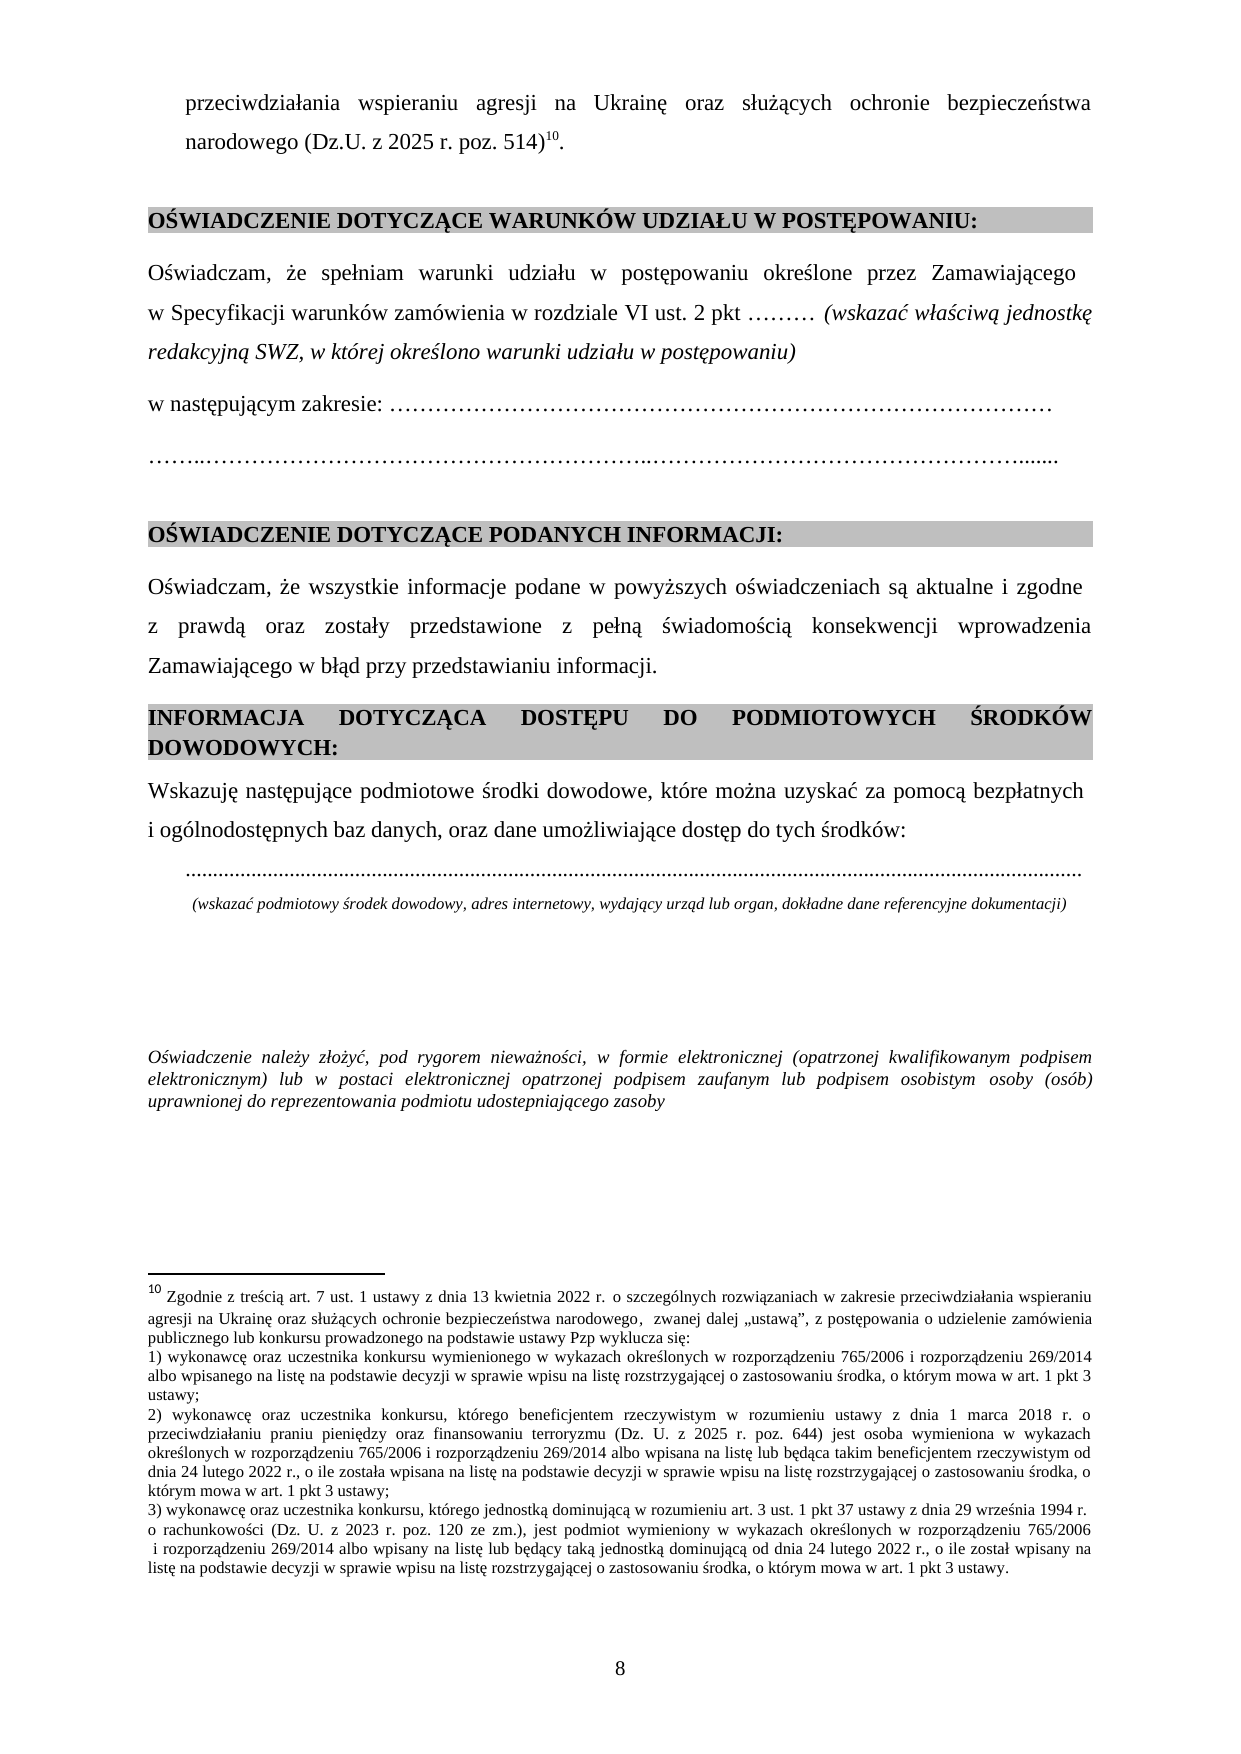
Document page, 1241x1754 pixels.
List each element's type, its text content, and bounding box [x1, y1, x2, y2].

text OŚWIADCZENIE DOTYCZĄCE WARUNKÓW UDZIAŁU W POSTĘPOWANIU: [148, 207, 1093, 233]
list .................................................................................................................................................................... [185, 856, 1093, 881]
text Wskazuję następujące podmiotowe środki dowodowe, które można uzyskać za pomocą bezpłatnych i ogólnodostępnych baz danych, oraz dane umożliwiające dostęp do tych środków: [148, 777, 1093, 843]
text (wskazać podmiotowy środek dowodowy, adres internetowy, wydający urząd lub organ, dokładne dane referencyjne dokumentacji) [177, 893, 1093, 913]
text Oświadczam, że spełniam warunki udziału w postępowaniu określone przez Zamawiającego w Specyfikacji warunków zamówienia w rozdziale VI ust. 2 pkt ……… (wskazać właściwą jednostkę redakcyjną SWZ, w której określono warunki udziału w postępowaniu) [148, 259, 1093, 364]
text w następującym zakresie: …………………………………………………………………………… [148, 390, 1093, 416]
text Oświadczam, że wszystkie informacje podane w powyższych oświadczeniach są aktualne i zgodne z prawdą oraz zostały przedstawione z pełną świadomością konsekwencji wprowadzenia Zamawiającego w błąd przy przedstawianiu informacji. [148, 573, 1093, 678]
text Oświadczenie należy złożyć, pod rygorem nieważności, w formie elektronicznej (opatrzonej kwalifikowanym podpisem elektronicznym) lub w postaci elektronicznej opatrzonej podpisem zaufanym lub podpisem osobistym osoby (osób) uprawnionej do reprezentowania podmiotu udostepniającego zasoby [148, 1046, 1093, 1111]
text ……..…………………………………………………..…………………………………………....... [148, 442, 1093, 468]
text INFORMACJA DOTYCZĄCA DOSTĘPU DO PODMIOTOWYCH ŚRODKÓW DOWODOWYCH: [148, 704, 1093, 760]
text OŚWIADCZENIE DOTYCZĄCE PODANYCH INFORMACJI: [148, 521, 1093, 547]
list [148, 89, 1093, 154]
